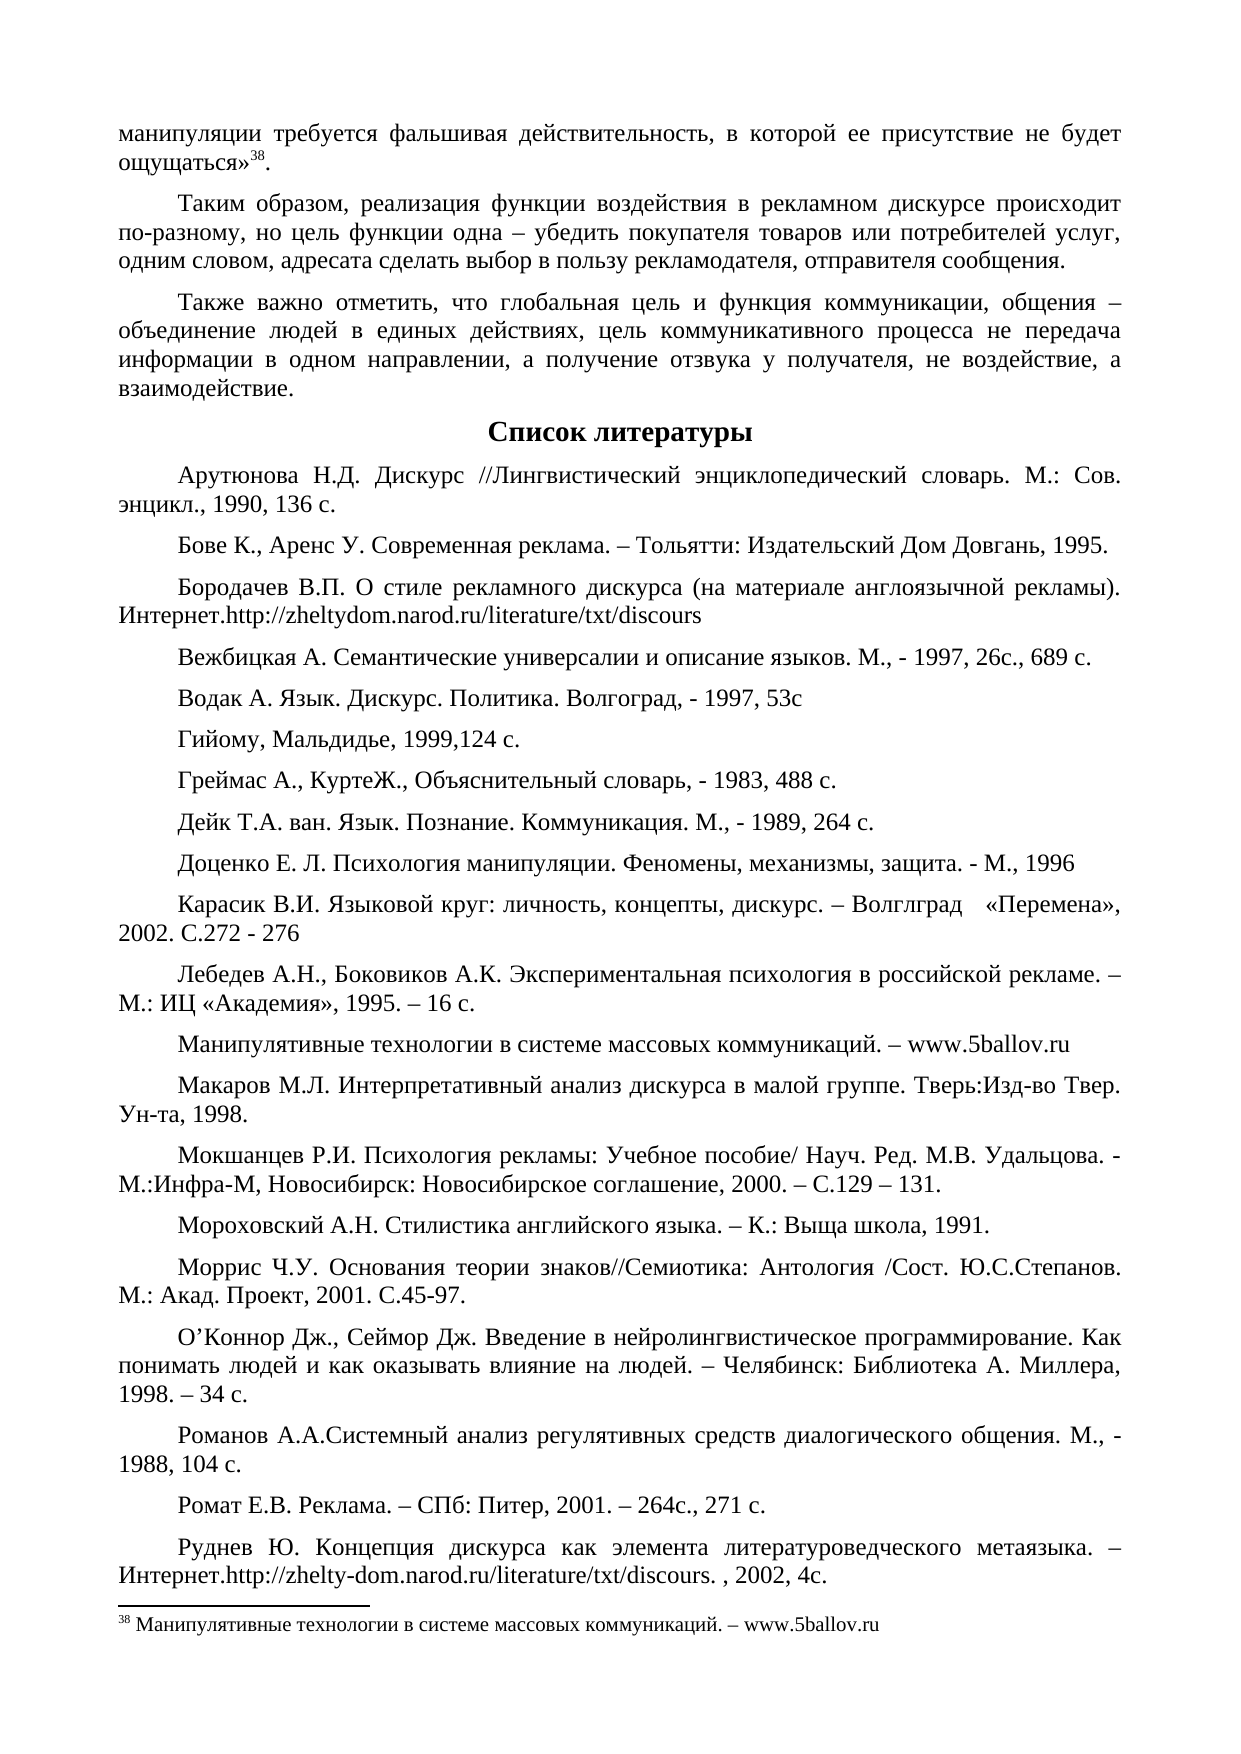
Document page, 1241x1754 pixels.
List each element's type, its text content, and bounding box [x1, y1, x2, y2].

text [118, 118, 1122, 176]
text Лебедев А.Н., Боковиков А.К. Экспериментальная психология в российской рекламе. – М.: ИЦ «Академия», 1995. – 16 с. [118, 959, 1122, 1017]
text Манипулятивные технологии в системе массовых коммуникаций. – www.5ballov.ru [118, 1029, 1122, 1058]
text Моррис Ч.У. Основания теории знаков//Семиотика: Антология /Сост. Ю.С.Степанов. М.: Акад. Проект, 2001. С.45-97. [118, 1252, 1122, 1309]
text Мороховский А.Н. Стилистика английского языка. – К.: Выща школа, 1991. [118, 1210, 1122, 1239]
text Греймас А., КуртеЖ., Объяснительный словарь, - 1983, 488 с. [118, 765, 1122, 794]
text Гийому, Мальдидье, 1999,124 с. [118, 724, 1122, 753]
text Мокшанцев Р.И. Психология рекламы: Учебное пособие/ Науч. Ред. М.В. Удальцова. - М.:Инфра-М, Новосибирск: Новосибирское соглашение, 2000. – С.129 – 131. [118, 1140, 1122, 1198]
text О’Коннор Дж., Сеймор Дж. Введение в нейролингвистическое программирование. Как понимать людей и как оказывать влияние на людей. – Челябинск: Библиотека А. Миллера, 1998. – 34 с. [118, 1322, 1122, 1408]
text Бородачев В.П. О стиле рекламного дискурса (на материале англоязычной рекламы). Интернет.http://zheltydom.narod.ru/literature/txt/discours [118, 572, 1122, 629]
text Вежбицкая А. Семантические универсалии и описание языков. М., - 1997, 26с., 689 с. [118, 642, 1122, 670]
text Карасик В.И. Языковой круг: личность, концепты, дискурс. – Волглград «Перемена», 2002. С.272 - 276 [118, 889, 1122, 947]
text Водак А. Язык. Дискурс. Политика. Волгоград, - 1997, 53с [118, 683, 1122, 712]
text Список литературы [118, 414, 1122, 448]
text Бове К., Аренс У. Современная реклама. – Тольятти: Издательский Дом Довгань, 1995. [118, 530, 1122, 559]
text Также важно отметить, что глобальная цель и функция коммуникации, общения – объединение людей в единых действиях, цель коммуникативного процесса не передача информации в одном направлении, а получение отзвука у получателя, не воздействие, а взаимодействие. [118, 287, 1122, 402]
text Макаров М.Л. Интерпретативный анализ дискурса в малой группе. Тверь:Изд-во Твер. Ун-та, 1998. [118, 1070, 1122, 1128]
text Таким образом, реализация функции воздействия в рекламном дискурсе происходит по-разному, но цель функции одна – убедить покупателя товаров или потребителей услуг, одним словом, адресата сделать выбор в пользу рекламодателя, отправителя сообщения. [118, 188, 1122, 274]
text Романов А.А.Системный анализ регулятивных средств диалогического общения. М., - 1988, 104 с. [118, 1420, 1122, 1478]
text Арутюнова Н.Д. Дискурс //Лингвистический энциклопедический словарь. М.: Сов. энцикл., 1990, 136 с. [118, 460, 1122, 518]
text Руднев Ю. Концепция дискурса как элемента литературоведческого метаязыка. – Интернет.http://zhelty-dom.narod.ru/literature/txt/discours. , 2002, 4с. [118, 1532, 1122, 1589]
text Доценко Е. Л. Психология манипуляции. Феномены, механизмы, защита. - М., 1996 [118, 848, 1122, 877]
text Дейк Т.А. ван. Язык. Познание. Коммуникация. М., - 1989, 264 с. [118, 807, 1122, 835]
text Ромат Е.В. Реклама. – СПб: Питер, 2001. – 264с., 271 с. [118, 1490, 1122, 1519]
